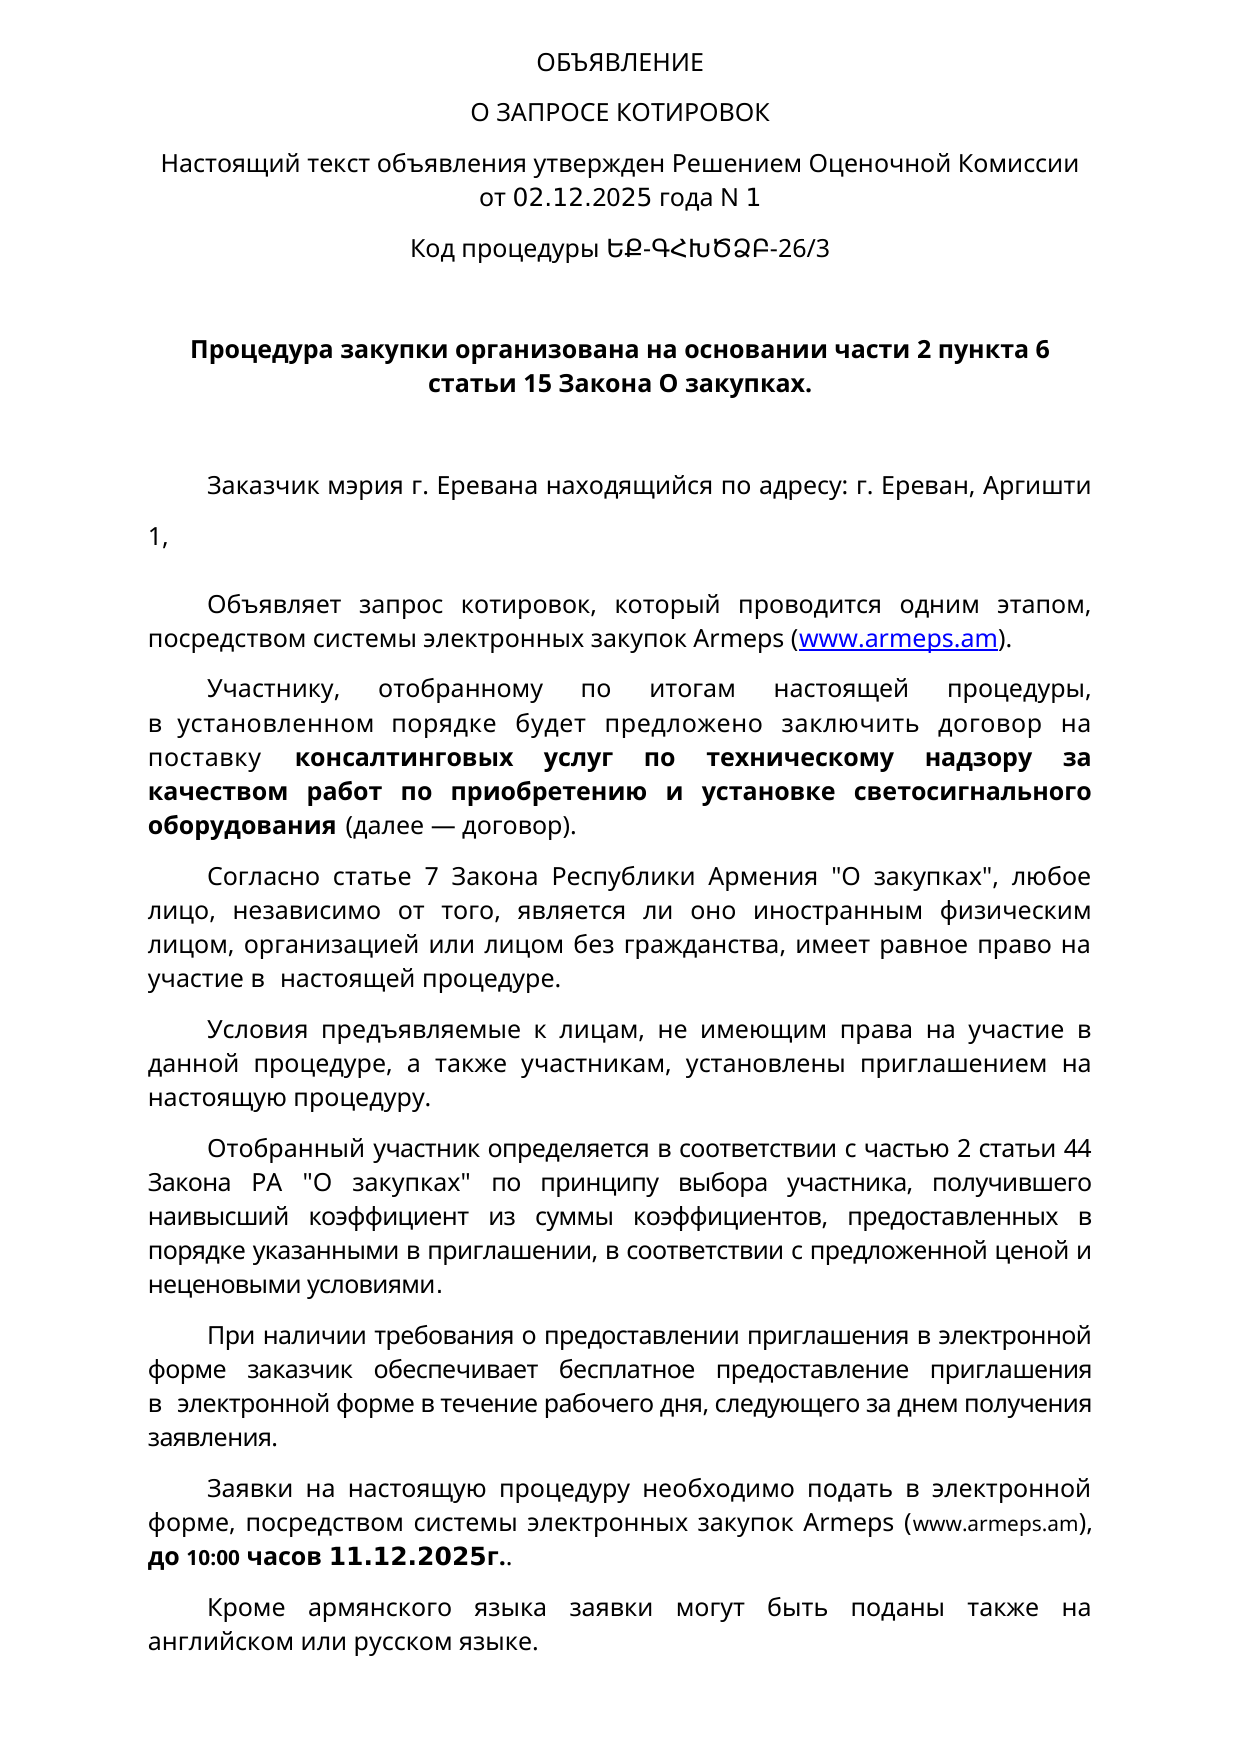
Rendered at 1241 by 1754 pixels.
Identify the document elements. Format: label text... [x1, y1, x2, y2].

text Условия предъявляемые к лицам, не имеющим права на участие в данной процедуре, а также участникам, установлены приглашением на настоящую процедуру. [148, 1011, 1092, 1114]
text Заявки на настоящую процедуру необходимо подать в электронной форме, посредством системы электронных закупок Armeps (www.armeps.am), до 10:00 часов 11.12.2025г.. [148, 1470, 1092, 1573]
text При наличии требования о предоставлении приглашения в электронной форме заказчик обеспечивает бесплатное предоставление приглашения в электронной форме в течение рабочего дня, следующего за днем получения заявления. [148, 1317, 1092, 1454]
text Участнику, отобранному по итогам настоящей процедуры, в установленном порядке будет предложено заключить договор на поставку консалтинговых услуг по техническому надзору за качеством работ по приобретению и установке светосигнального оборудования (далее — договор). [148, 671, 1092, 842]
text Код процедуры ԵՔ-ԳՀԽԾՁԲ-26/3 [148, 231, 1092, 265]
text Настоящий текст объявления утвержден Решением Оценочной Комиссии от 02.12.2025 года N 1 [148, 146, 1092, 214]
text ОБЪЯВЛЕНИЕ [148, 44, 1092, 78]
text Отобранный участник определяется в соответствии с частью 2 статьи 44 Закона РА "О закупках" по принципу выбора участника, получившего наивысший коэффициент из суммы коэффициентов, предоставленных в порядке указанными в приглашении, в соответствии с предложенной ценой и неценовыми условиями. [148, 1130, 1092, 1301]
text Процедура закупки организована на основании части 2 пункта 6 статьи 15 Закона О закупках. [148, 332, 1092, 400]
text Кроме армянского языка заявки могут быть поданы также на английском или русском языке. [148, 1589, 1092, 1657]
text Заказчик мэрия г. Еревана находящийся по адресу: г. Ереван, Аргишти 1, [148, 468, 1092, 553]
text О ЗАПРОСЕ КОТИРОВОК [148, 95, 1092, 129]
text Согласно статье 7 Закона Республики Армения "О закупках", любое лицо, независимо от того, является ли оно иностранным физическим лицом, организацией или лицом без гражданства, имеет равное право на участие в настоящей процедуре. [148, 858, 1092, 995]
text Объявляет запрос котировок, который проводится одним этапом, посредством системы электронных закупок Armeps (www.armeps.am). [148, 586, 1092, 654]
